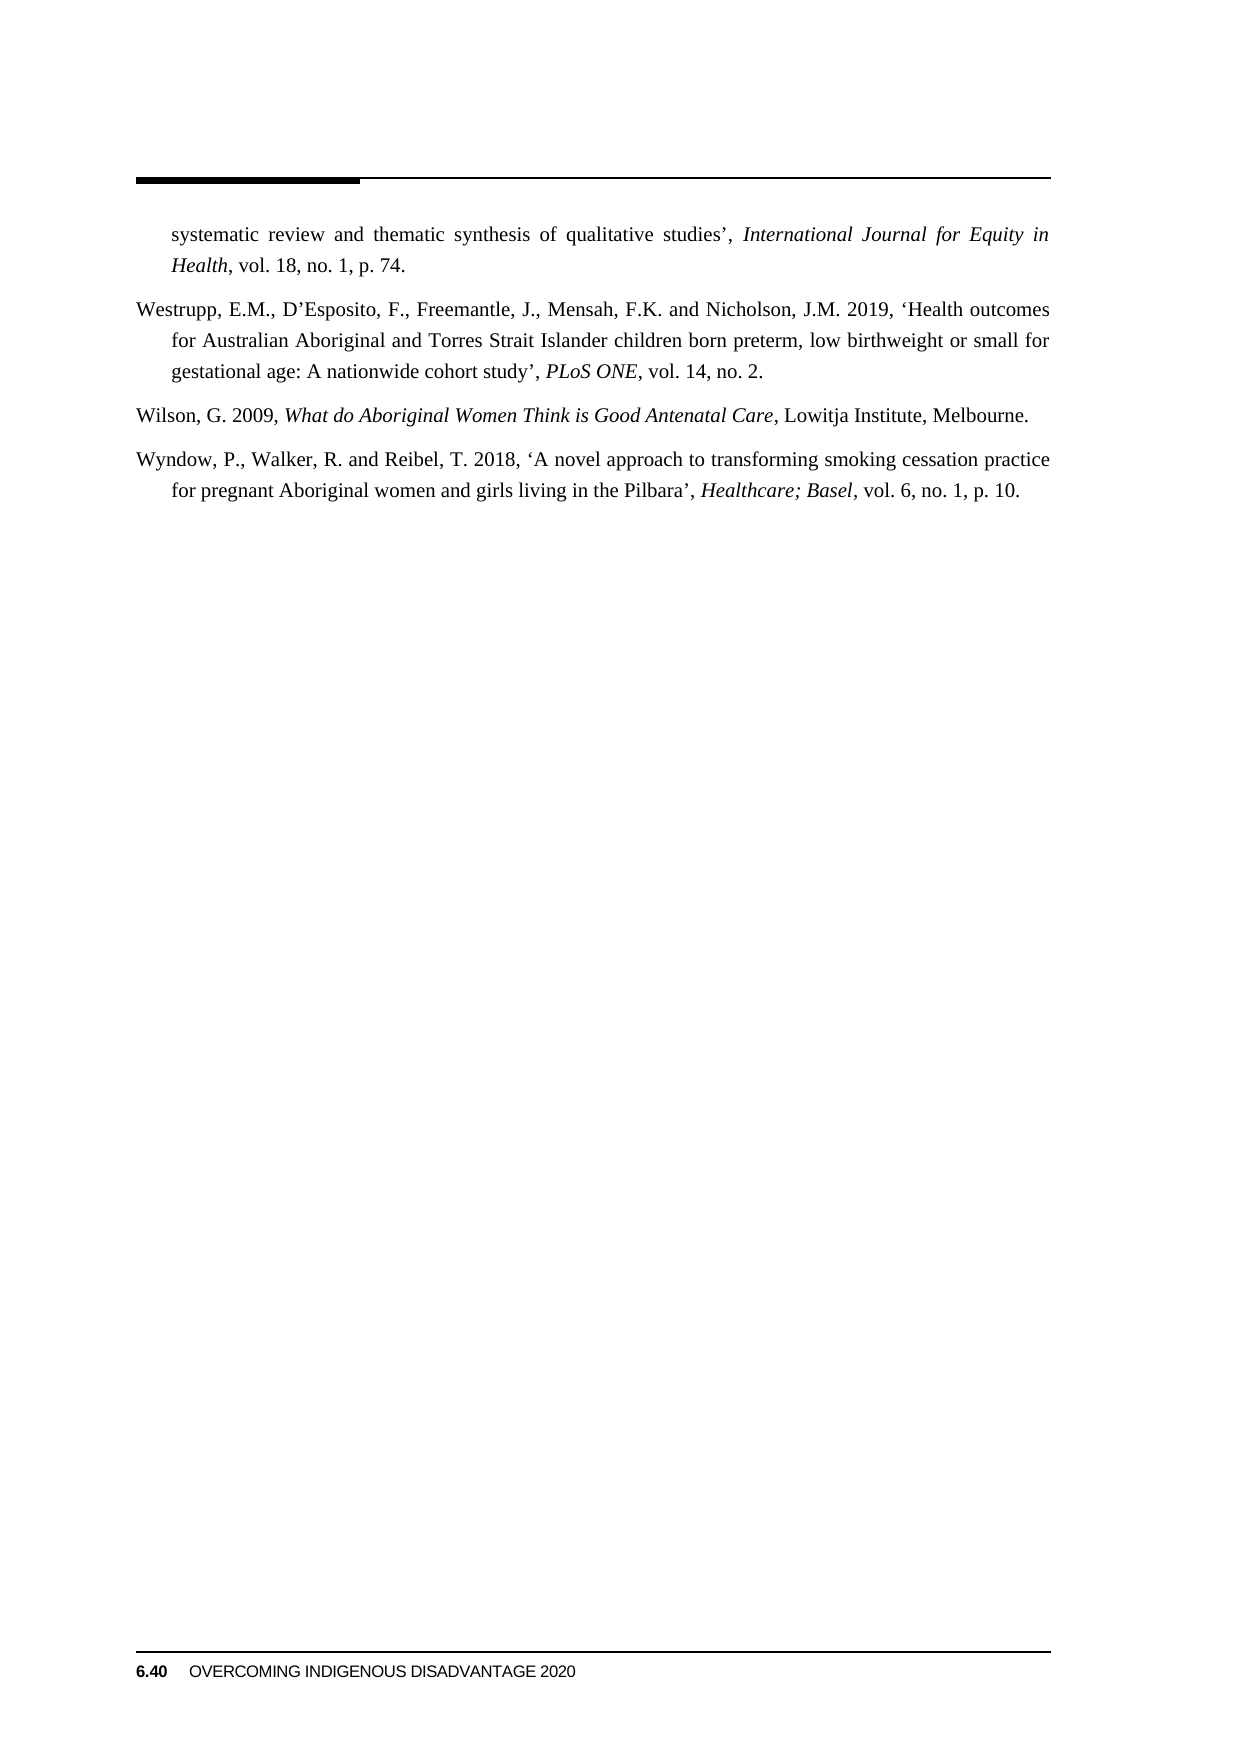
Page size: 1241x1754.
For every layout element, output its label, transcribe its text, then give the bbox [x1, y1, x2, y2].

text Westrupp, E.M., D’Esposito, F., Freemantle, J., Mensah, F.K. and Nicholson, J.M. 2019, ‘Health outcomes for Australian Aboriginal and Torres Strait Islander children born preterm, low birthweight or small for gestational age: A nationwide cohort study’, PLoS ONE, vol. 14, no. 2. [136, 289, 1051, 383]
text Wilson, G. 2009, What do Aboriginal Women Think is Good Antenatal Care, Lowitja Institute, Melbourne. [136, 396, 1051, 427]
text Wyndow, P., Walker, R. and Reibel, T. 2018, ‘A novel approach to transforming smoking cessation practice for pregnant Aboriginal women and girls living in the Pilbara’, Healthcare; Basel, vol. 6, no. 1, p. 10. [136, 439, 1051, 502]
